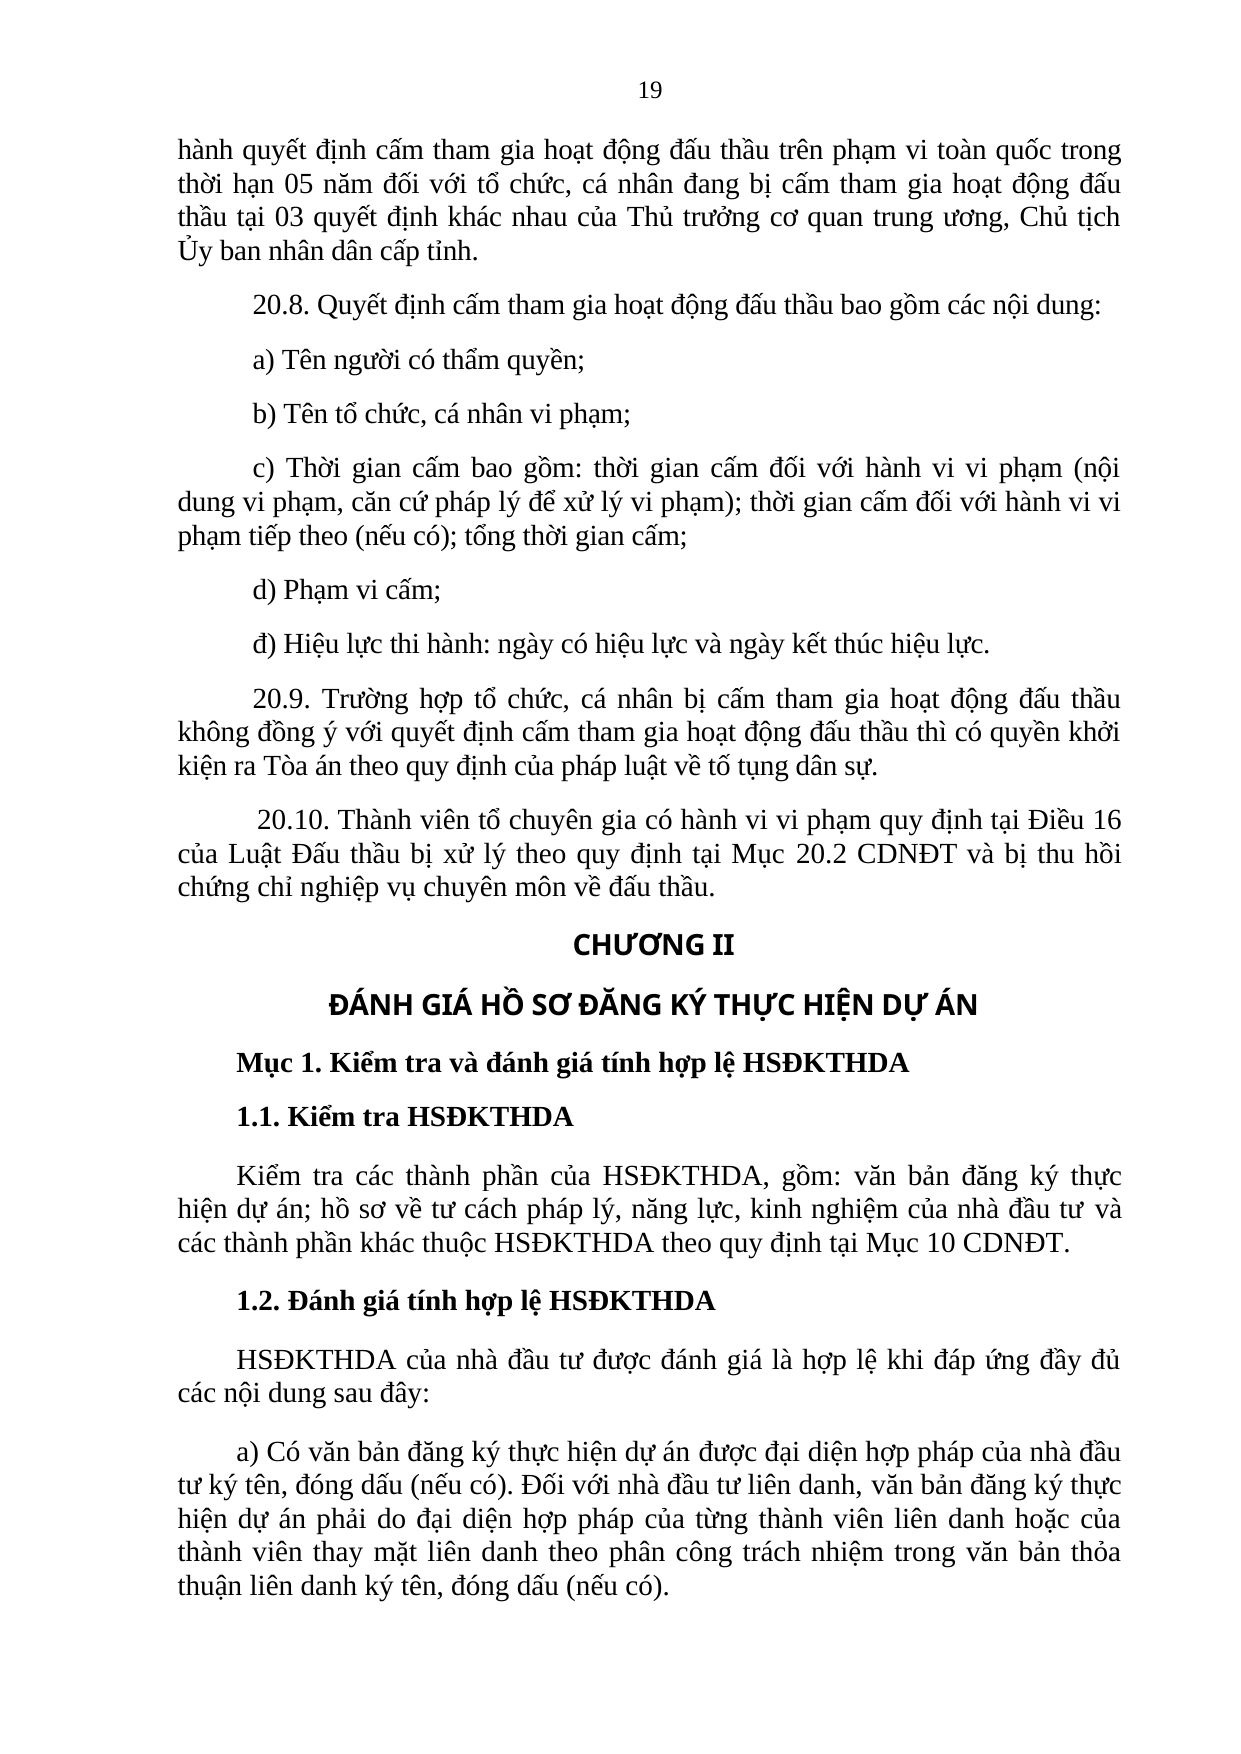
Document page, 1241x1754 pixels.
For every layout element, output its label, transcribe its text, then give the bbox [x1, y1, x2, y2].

subtitle ĐÁNH GIÁ HỒ SƠ ĐĂNG KÝ THỰC HIỆN DỰ ÁN [185, 984, 1122, 1024]
text 20.10. Thành viên tổ chuyên gia có hành vi vi phạm quy định tại Điều 16 của Luật Đấu thầu bị xử lý theo quy định tại Mục 20.2 CDNĐT và bị thu hồi chứng chỉ nghiệp vụ chuyên môn về đấu thầu. [177, 802, 1122, 903]
text 1.1. Kiểm tra HSĐKTHDA [177, 1099, 1122, 1133]
text c) Thời gian cấm bao gồm: thời gian cấm đối với hành vi vi phạm (nội dung vi phạm, căn cứ pháp lý để xử lý vi phạm); thời gian cấm đối với hành vi vi phạm tiếp theo (nếu có); tổng thời gian cấm; [177, 451, 1122, 551]
text d) Phạm vi cấm; [177, 572, 1122, 606]
text a) Có văn bản đăng ký thực hiện dự án được đại diện hợp pháp của nhà đầu tư ký tên, đóng dấu (nếu có). Đối với nhà đầu tư liên danh, văn bản đăng ký thực hiện dự án phải do đại diện hợp pháp của từng thành viên liên danh hoặc của thành viên thay mặt liên danh theo phân công trách nhiệm trong văn bản thỏa thuận liên danh ký tên, đóng dấu (nếu có). [177, 1434, 1122, 1602]
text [177, 132, 1122, 267]
text Kiểm tra các thành phần của HSĐKTHDA, gồm: văn bản đăng ký thực hiện dự án; hồ sơ về tư cách pháp lý, năng lực, kinh nghiệm của nhà đầu tư và các thành phần khác thuộc HSĐKTHDA theo quy định tại Mục 10 CDNĐT. [177, 1158, 854, 1191]
text Mục 1. Kiểm tra và đánh giá tính hợp lệ HSĐKTHDA [177, 1045, 1122, 1078]
text b) Tên tổ chức, cá nhân vi phạm; [177, 396, 1122, 430]
text đ) Hiệu lực thi hành: ngày có hiệu lực và ngày kết thúc hiệu lực. [177, 626, 1122, 660]
subtitle CHƯƠNG II [185, 924, 1122, 963]
text Kiểm tra các thành phần của HSĐKTHDA, gồm: văn bản đăng ký thực hiện dự án; hồ sơ về tư cách pháp lý, năng lực, kinh nghiệm của nhà đầu tư và các thành phần khác thuộc HSĐKTHDA theo quy định tại Mục 10 CDNĐT. [177, 1191, 1122, 1258]
text 20.9. Trường hợp tổ chức, cá nhân bị cấm tham gia hoạt động đấu thầu không đồng ý với quyết định cấm tham gia hoạt động đấu thầu thì có quyền khởi kiện ra Tòa án theo quy định của pháp luật về tố tụng dân sự. [177, 681, 1122, 781]
text 1.2. Đánh giá tính hợp lệ HSĐKTHDA [177, 1283, 1122, 1317]
text HSĐKTHDA của nhà đầu tư được đánh giá là hợp lệ khi đáp ứng đầy đủ các nội dung sau đây: [177, 1342, 1122, 1409]
text a) Tên người có thẩm quyền; [177, 342, 1122, 375]
text 20.8. Quyết định cấm tham gia hoạt động đấu thầu bao gồm các nội dung: [177, 287, 1122, 321]
